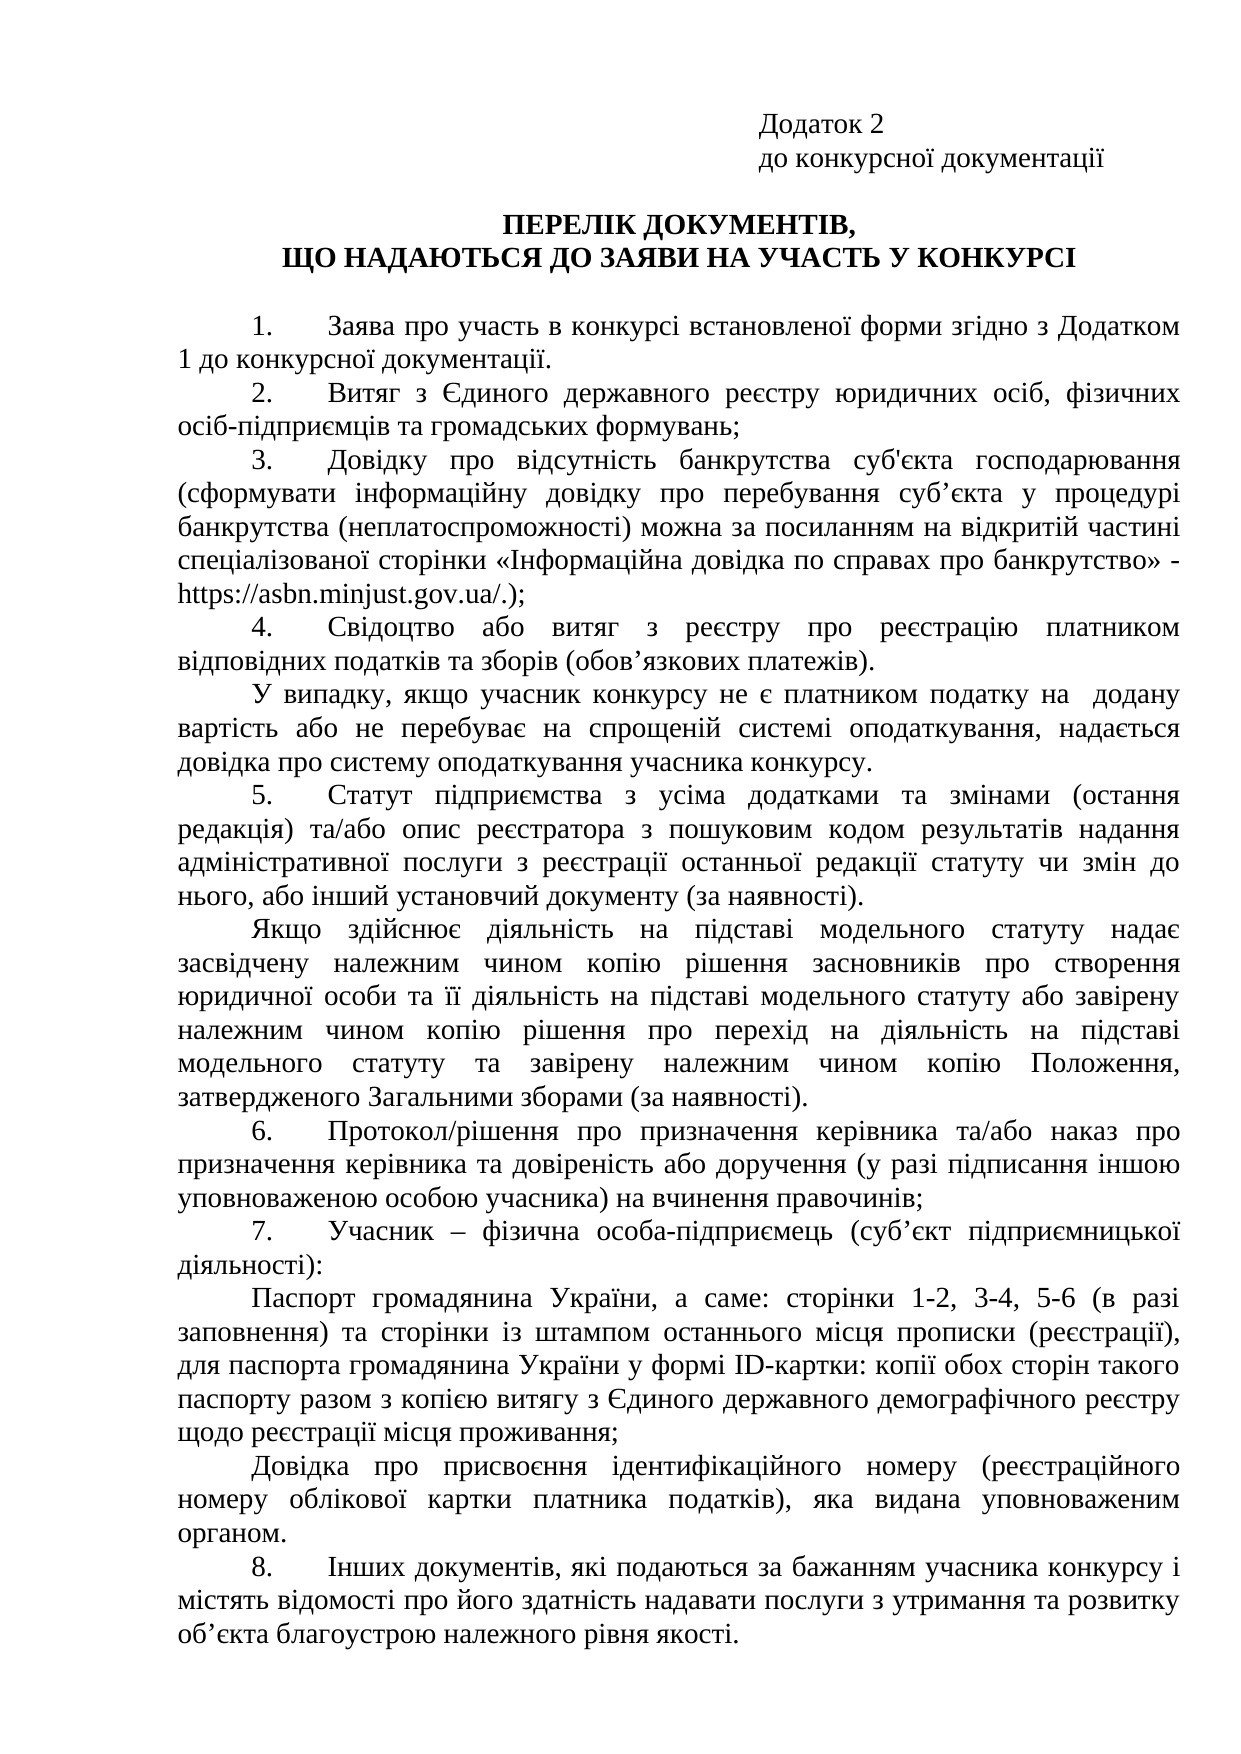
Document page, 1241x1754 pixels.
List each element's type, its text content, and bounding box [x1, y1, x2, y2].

text 8. Інших документів, які подаються за бажанням учасника конкурсу і містять відомості про його здатність надавати послуги з утримання та розвитку об’єкта благоустрою належного рівня якості. [177, 1549, 1181, 1649]
text Паспорт громадянина України, а саме: сторінки 1-2, 3-4, 5-6 (в разі заповнення) та сторінки із штампом останнього місця прописки (реєстрації), для паспорта громадянина України у формі ID-картки: копії обох сторін такого паспорту разом з копією витягу з Єдиного державного демографічного реєстру щодо реєстрації місця проживання; [177, 1280, 1181, 1448]
text 2. Витяг з Єдиного державного реєстру юридичних осіб, фізичних осіб-підприємців та громадських формувань; [177, 375, 1181, 442]
text У випадку, якщо учасник конкурсу не є платником податку на додану вартість або не перебуває на спрощеній системі оподаткування, надається довідка про систему оподаткування учасника конкурсу. [177, 677, 1181, 777]
text ЩО НАДАЮТЬСЯ ДО ЗАЯВИ НА УЧАСТЬ У КОНКУРСІ [177, 241, 1181, 274]
text Якщо здійснює діяльність на підставі модельного статуту надає засвідчену належним чином копію рішення засновників про створення юридичної особи та її діяльність на підставі модельного статуту або завірену належним чином копію рішення про перехід на діяльність на підставі модельного статуту та завірену належним чином копію Положення, затвердженого Загальними зборами (за наявності). [177, 911, 1181, 1113]
text 3. Довідку про відсутність банкрутства суб'єкта господарювання (сформувати інформаційну довідку про перебування суб’єкта у процедурі банкрутства (неплатоспроможності) можна за посиланням на відкритій частині спеціалізованої сторінки «Інформаційна довідка по справах про банкрутство» - https://asbn.minjust.gov.ua/.); [177, 442, 1181, 609]
text 1. Заява про участь в конкурсі встановленої форми згідно з Додатком 1 до конкурсної документації. [177, 308, 1181, 375]
text 5. Статут підприємства з усіма додатками та змінами (остання редакція) та/або опис реєстратора з пошуковим кодом результатів надання адміністративної послуги з реєстрації останньої редакції статуту чи змін до нього, або інший установчий документу (за наявності). [177, 777, 1181, 911]
text Довідка про присвоєння ідентифікаційного номеру (реєстраційного номеру облікової картки платника податків), яка видана уповноваженим органом. [177, 1448, 1181, 1549]
text до конкурсної документації [758, 140, 1181, 173]
text 4. Свідоцтво або витяг з реєстру про реєстрацію платником відповідних податків та зборів (обов’язкових платежів). [177, 609, 1181, 677]
text ПЕРЕЛІК ДОКУМЕНТІВ, [177, 207, 1181, 241]
text 7. Учасник – фізична особа-підприємець (суб’єкт підприємницької діяльності): [177, 1213, 1181, 1280]
text 6. Протокол/рішення про призначення керівника та/або наказ про призначення керівника та довіреність або доручення (у разі підписання іншою уповноваженою особою учасника) на вчинення правочинів; [177, 1113, 1181, 1213]
text Додаток 2 [758, 106, 1181, 140]
